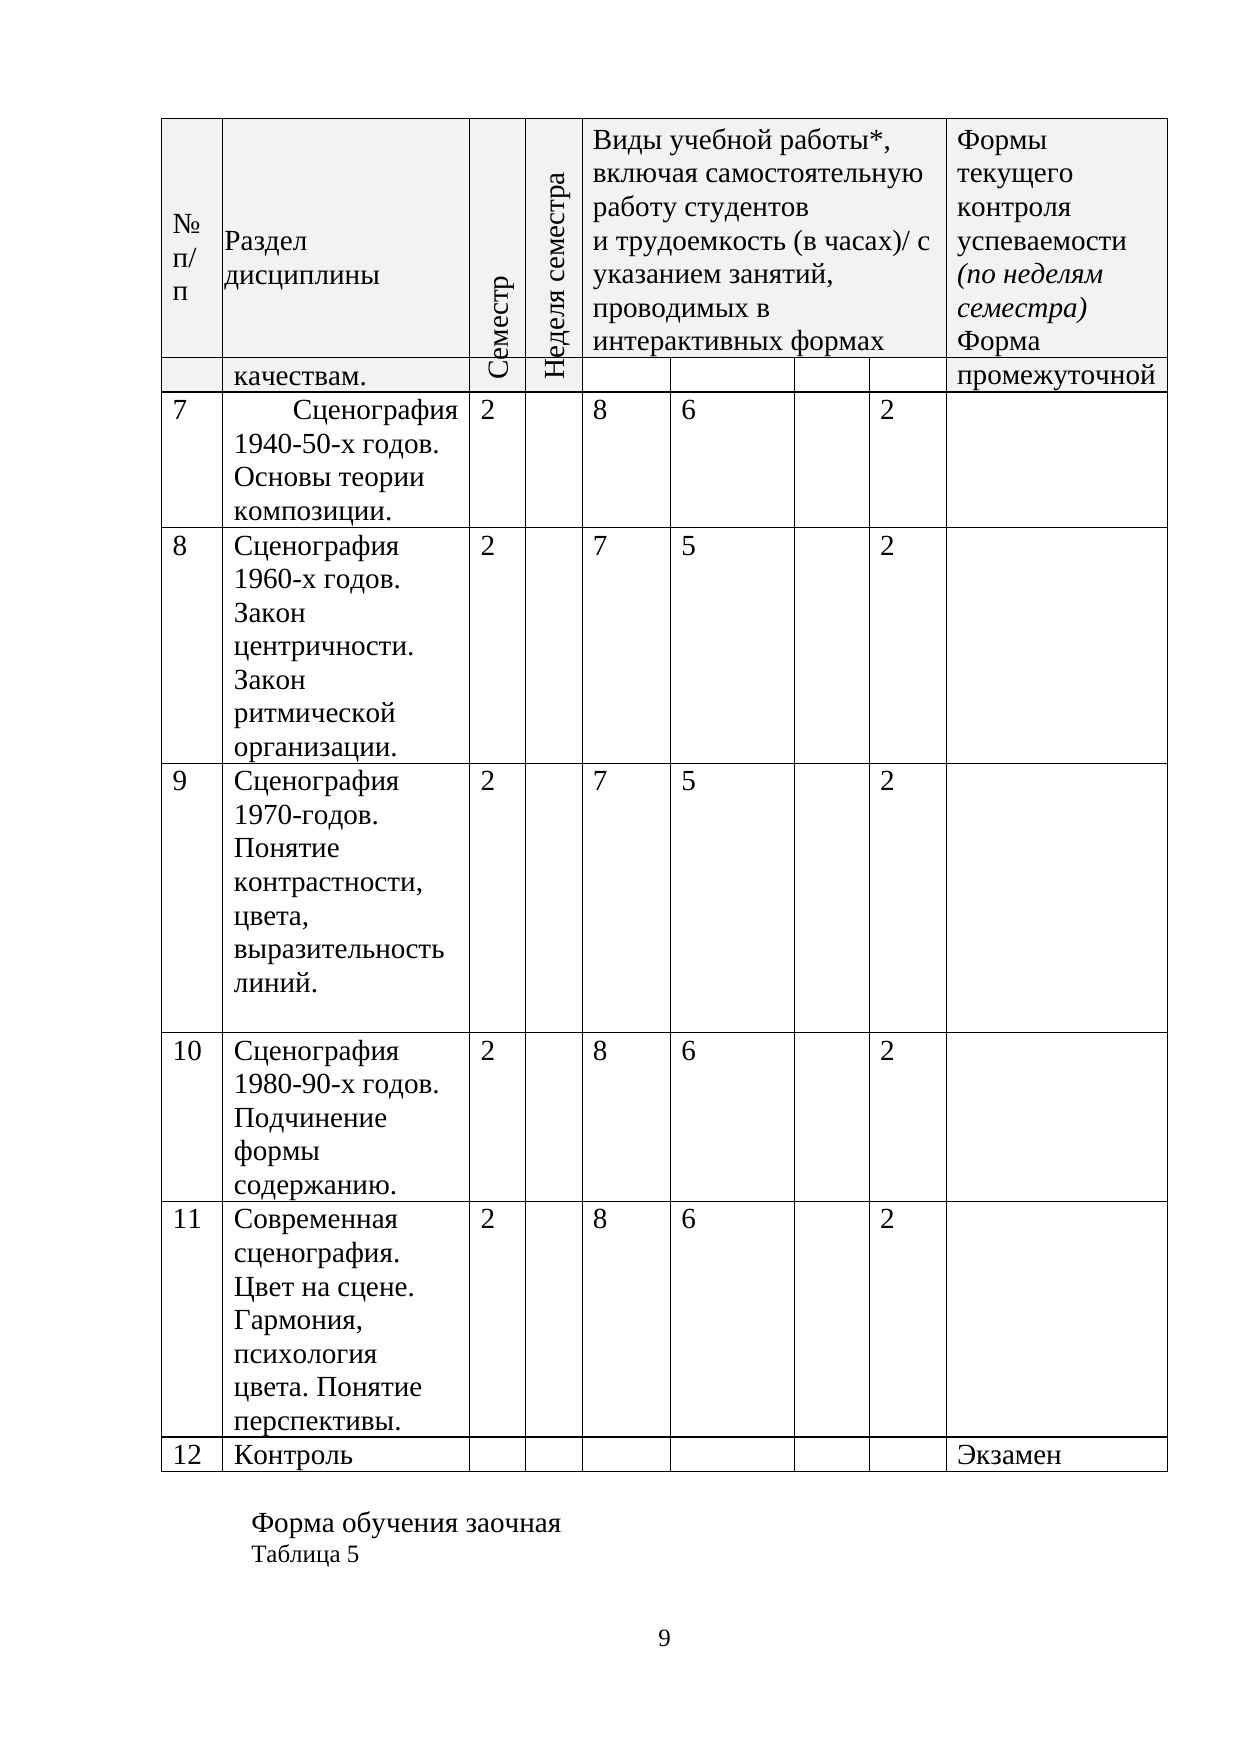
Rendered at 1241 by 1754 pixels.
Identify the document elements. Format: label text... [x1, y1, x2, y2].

table_cell [526, 393, 582, 527]
text Форма обучения заочная [251, 1506, 1152, 1539]
table_cell 8 [583, 1033, 670, 1201]
table_cell [795, 528, 869, 762]
table_cell 5 [671, 764, 794, 1032]
table_cell [795, 1202, 869, 1436]
table_cell 9 [162, 764, 222, 1032]
table_cell [947, 528, 1167, 762]
table_cell [671, 1438, 794, 1471]
table_cell 2 [470, 764, 525, 1032]
table_cell 7 [583, 764, 670, 1032]
table_cell [526, 528, 582, 762]
table_cell [526, 358, 582, 391]
table_cell 2 [470, 358, 525, 391]
table_cell 11 [162, 1202, 222, 1436]
table_cell [526, 1202, 582, 1436]
table_cell [795, 1033, 869, 1201]
table_cell 7 [583, 528, 670, 762]
table_cell Контроль [223, 1438, 469, 1471]
table_cell [795, 393, 869, 527]
table_header Раздел дисциплины [223, 119, 469, 357]
table_header Формы текущего контроля успеваемости (по неделям семестра) Форма промежуточной аттестации (по семестрам) [947, 119, 1167, 357]
table_cell [526, 764, 582, 1032]
table_cell 6 [671, 358, 794, 391]
table_cell 2 [870, 1202, 946, 1436]
table_cell [470, 1438, 525, 1471]
table_header Неделя семестра [526, 119, 582, 357]
table_cell 2 [470, 528, 525, 762]
table_cell [795, 358, 869, 391]
table_cell 2 [470, 1033, 525, 1201]
table_cell 7 [162, 393, 222, 527]
table_cell 2 [870, 528, 946, 762]
table_cell Сценография 1960-х годов. Закон центричности. Закон ритмической организации. [223, 528, 469, 762]
table_cell 5 [671, 528, 794, 762]
table_cell 7 [583, 358, 670, 391]
table_cell [795, 1438, 869, 1471]
table_cell 6 [162, 358, 222, 391]
table_cell 2 [870, 1033, 946, 1201]
table_header Виды учебной работы*, включая самостоятельную работу студентов и трудоемкость (в часах)/ с указанием занятий, проводимых в интерактивных формах [583, 119, 946, 357]
table_cell 12 [162, 1438, 222, 1471]
table_cell 2 [470, 393, 525, 527]
table_cell [947, 393, 1167, 527]
table_cell 2 [470, 1202, 525, 1436]
table_cell 6 [671, 1033, 794, 1201]
table_cell Сценография 1940-50-х годов. Основы теории композиции. [223, 393, 469, 527]
table_cell Сценография 1980-90-х годов. Подчинение формы содержанию. [223, 1033, 469, 1201]
table_cell 10 [162, 1033, 222, 1201]
table_cell 8 [162, 528, 222, 762]
table_cell [795, 764, 869, 1032]
table_cell [870, 1438, 946, 1471]
table_cell 8 [583, 1202, 670, 1436]
table_cell Современная сценография. Цвет на сцене. Гармония, психология цвета. Понятие перспективы. [223, 1202, 469, 1436]
table_cell 8 [583, 393, 670, 527]
table_cell [526, 1033, 582, 1201]
table_cell Сценография 1930-х годов. Типы декораций по выразительным качествам. [223, 358, 469, 391]
table_cell Сценография 1970-годов. Понятие контрастности, цвета, выразительность линий. [223, 764, 469, 1032]
table_cell 1 [870, 358, 946, 391]
table_cell [947, 1202, 1167, 1436]
table_header № п/п [162, 119, 222, 357]
table_cell [947, 1033, 1167, 1201]
table_header Семестр [470, 119, 525, 357]
table_cell [947, 358, 1167, 391]
table_cell [947, 764, 1167, 1032]
text Таблица 5 [251, 1539, 1152, 1568]
table_cell 2 [870, 764, 946, 1032]
table_cell [583, 1438, 670, 1471]
table_cell [526, 1438, 582, 1471]
table_cell 6 [671, 1202, 794, 1436]
table_cell 2 [870, 393, 946, 527]
table_cell 6 [671, 393, 794, 527]
table_cell Экзамен [947, 1438, 1167, 1471]
